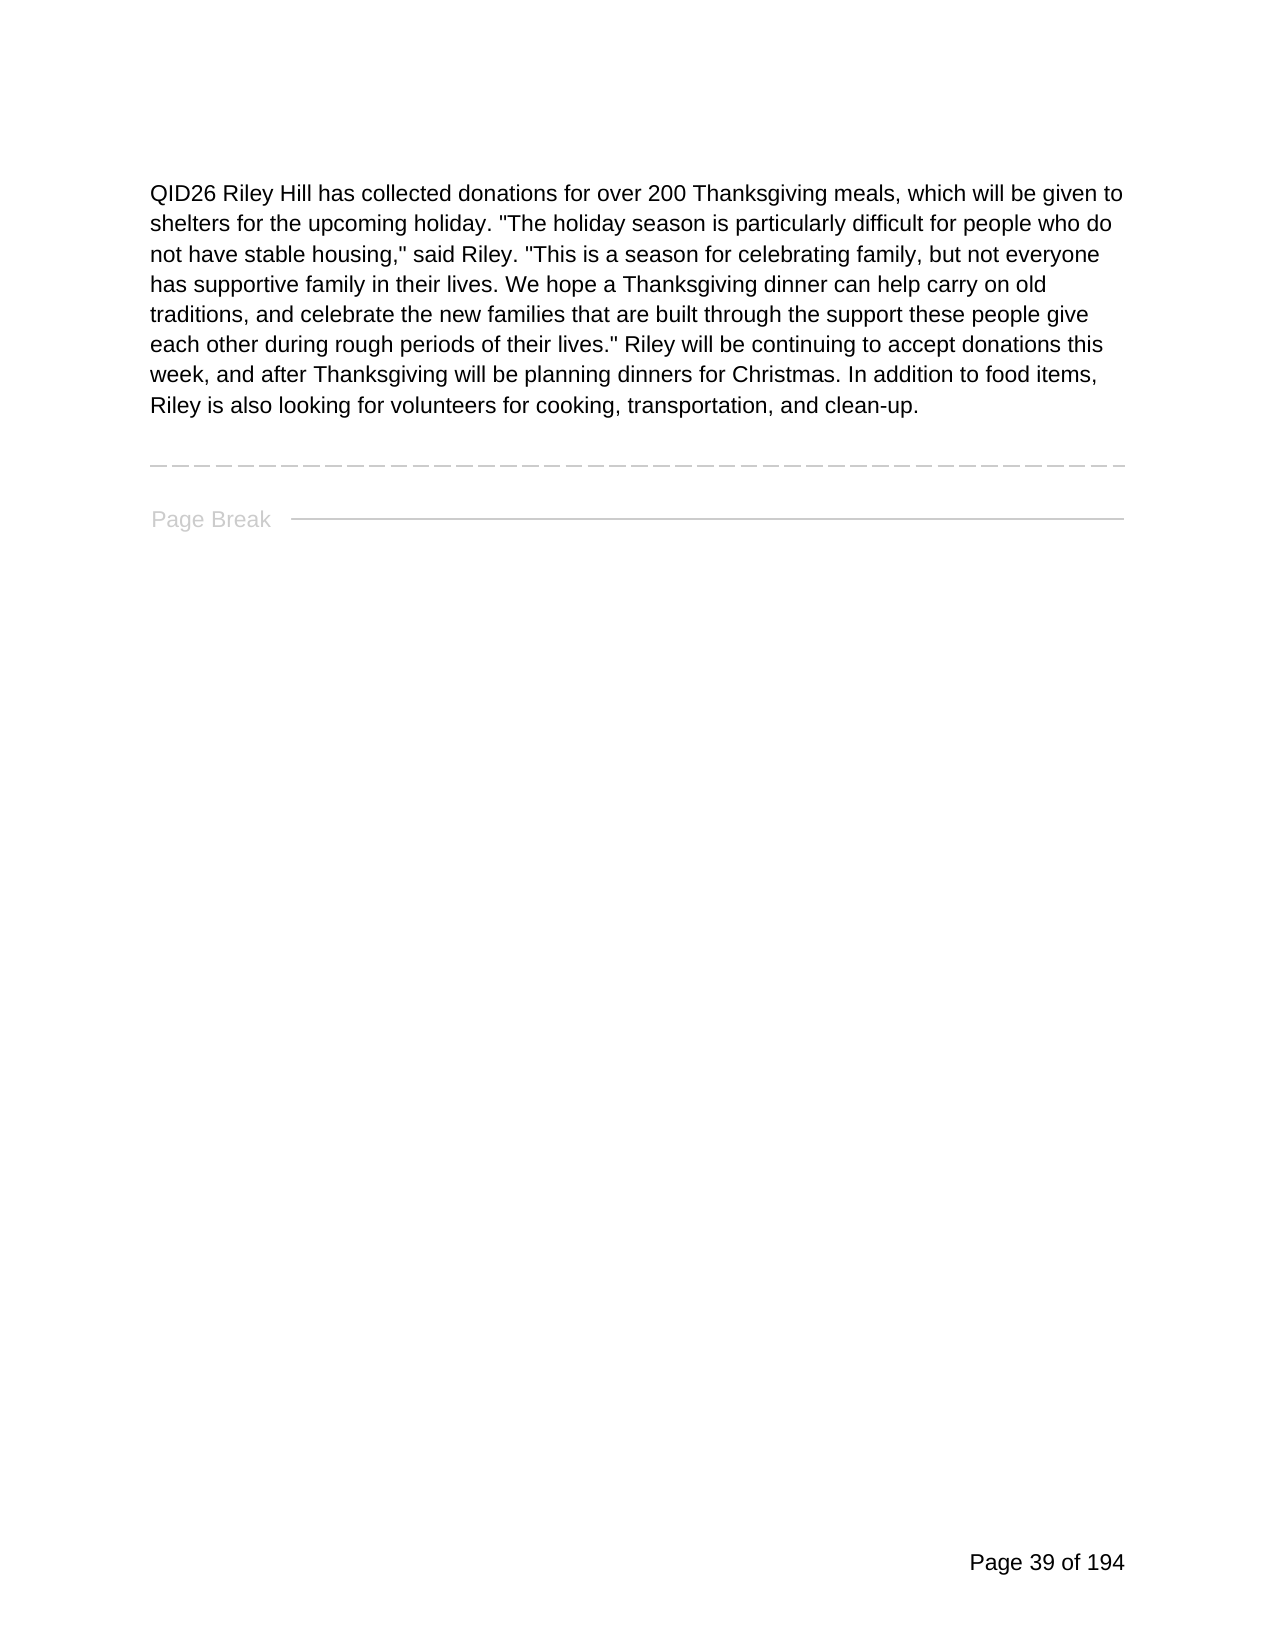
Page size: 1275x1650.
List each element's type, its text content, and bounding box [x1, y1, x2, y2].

table_header [290, 506, 1125, 546]
table_header Page Break [150, 506, 290, 546]
text QID26 Riley Hill has collected donations for over 200 Thanksgiving meals, which will be given to shelters for the upcoming holiday. "The holiday season is particularly difficult for people who do not have stable housing," said Riley. "This is a season for celebrating family, but not everyone has supportive family in their lives. We hope a Thanksgiving dinner can help carry on old traditions, and celebrate the new families that are built through the support these people give each other during rough periods of their lives." Riley will be continuing to accept donations this week, and after Thanksgiving will be planning dinners for Christmas. In addition to food items, Riley is also looking for volunteers for cooking, transportation, and clean-up. [150, 180, 1125, 418]
